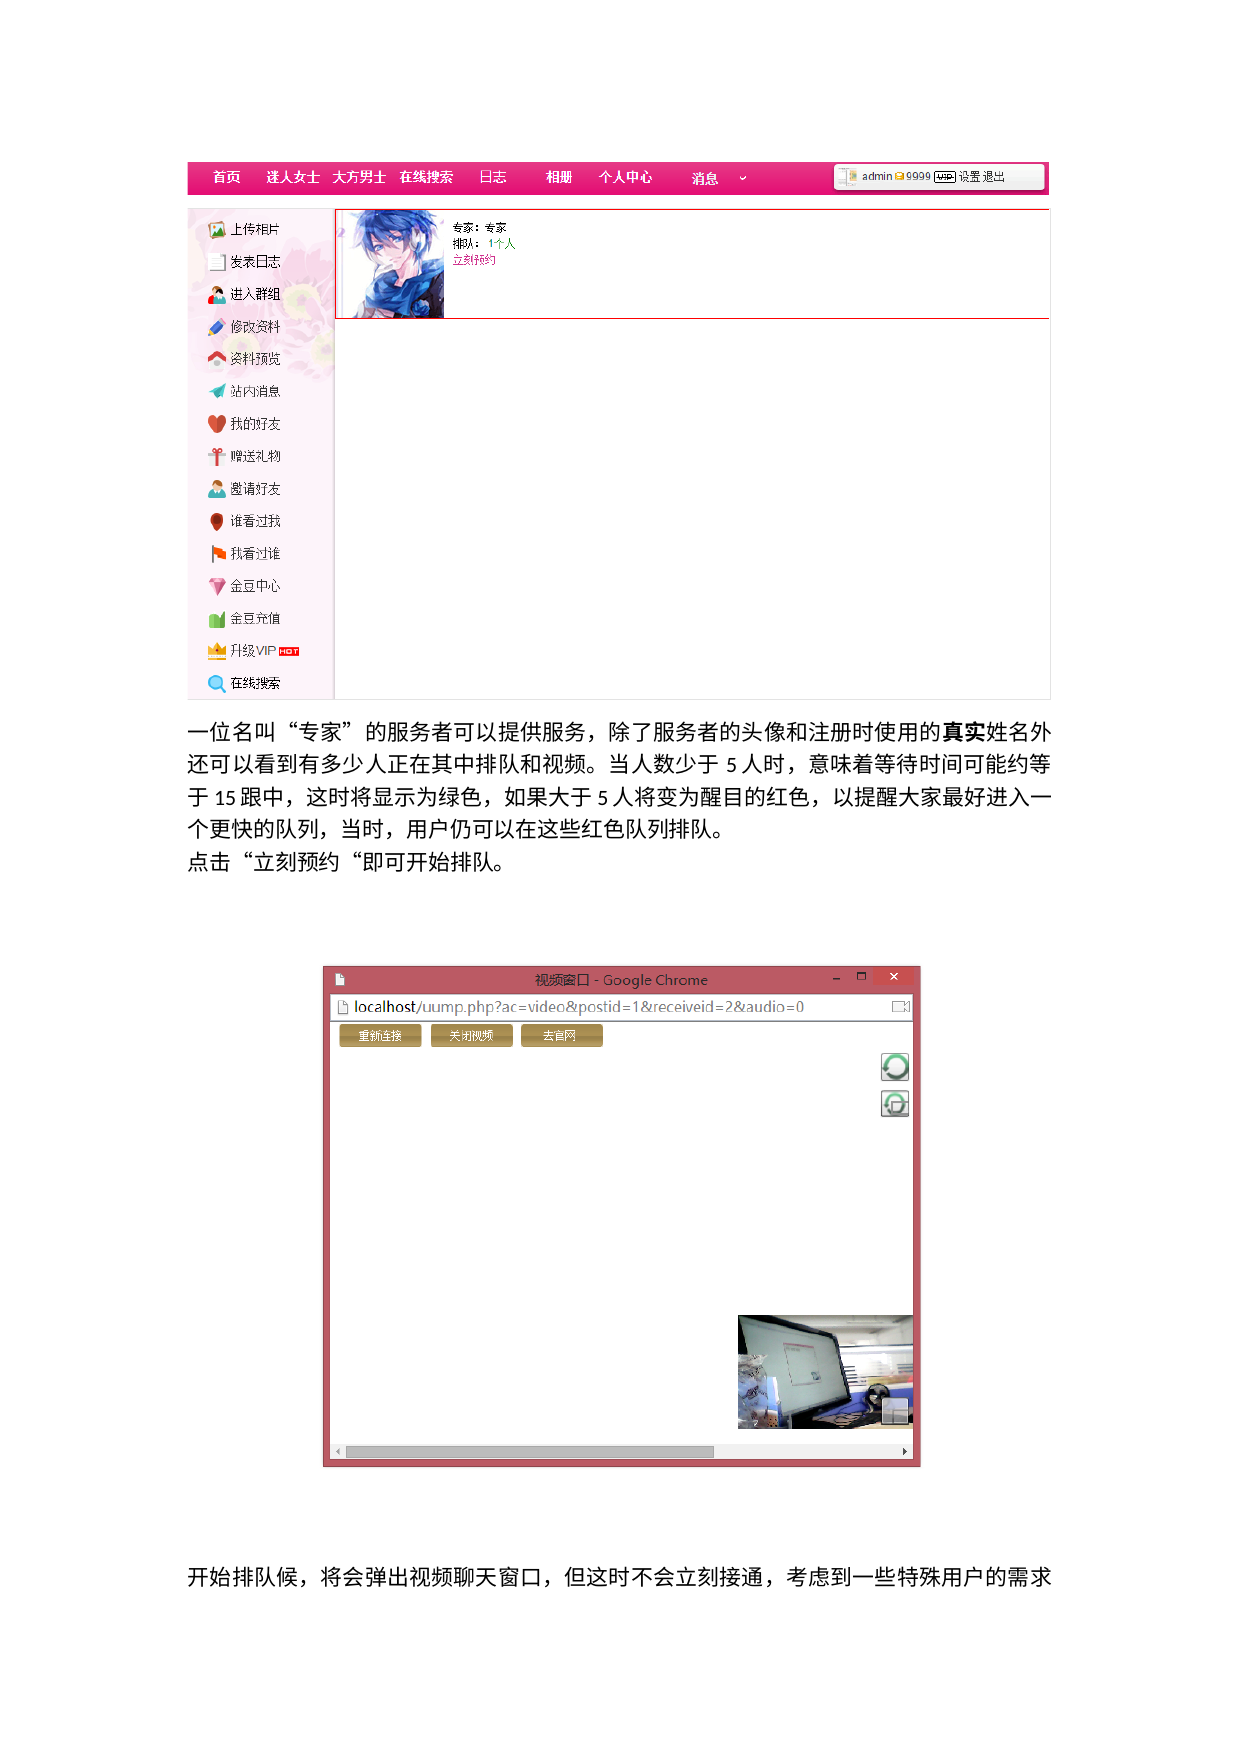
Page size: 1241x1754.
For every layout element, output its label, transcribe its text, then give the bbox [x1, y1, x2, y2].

text 一位名叫“专家”的服务者可以提供服务，除了服务者的头像和注册时使用的真实姓名外，还可以看到有多少人正在其中排队和视频。当人数少于5人时，意味着等待时间可能约等于15跟中，这时将显示为绿色，如果大于5人将变为醒目的红色，以提醒大家最好进入一个更快的队列，当时，用户仍可以在这些红色队列排队。 [187, 714, 1053, 844]
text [187, 1531, 1053, 1592]
picture [187, 877, 1053, 1531]
picture [187, 162, 1053, 705]
text 点击“立刻预约“即可开始排队。 [187, 844, 1053, 877]
